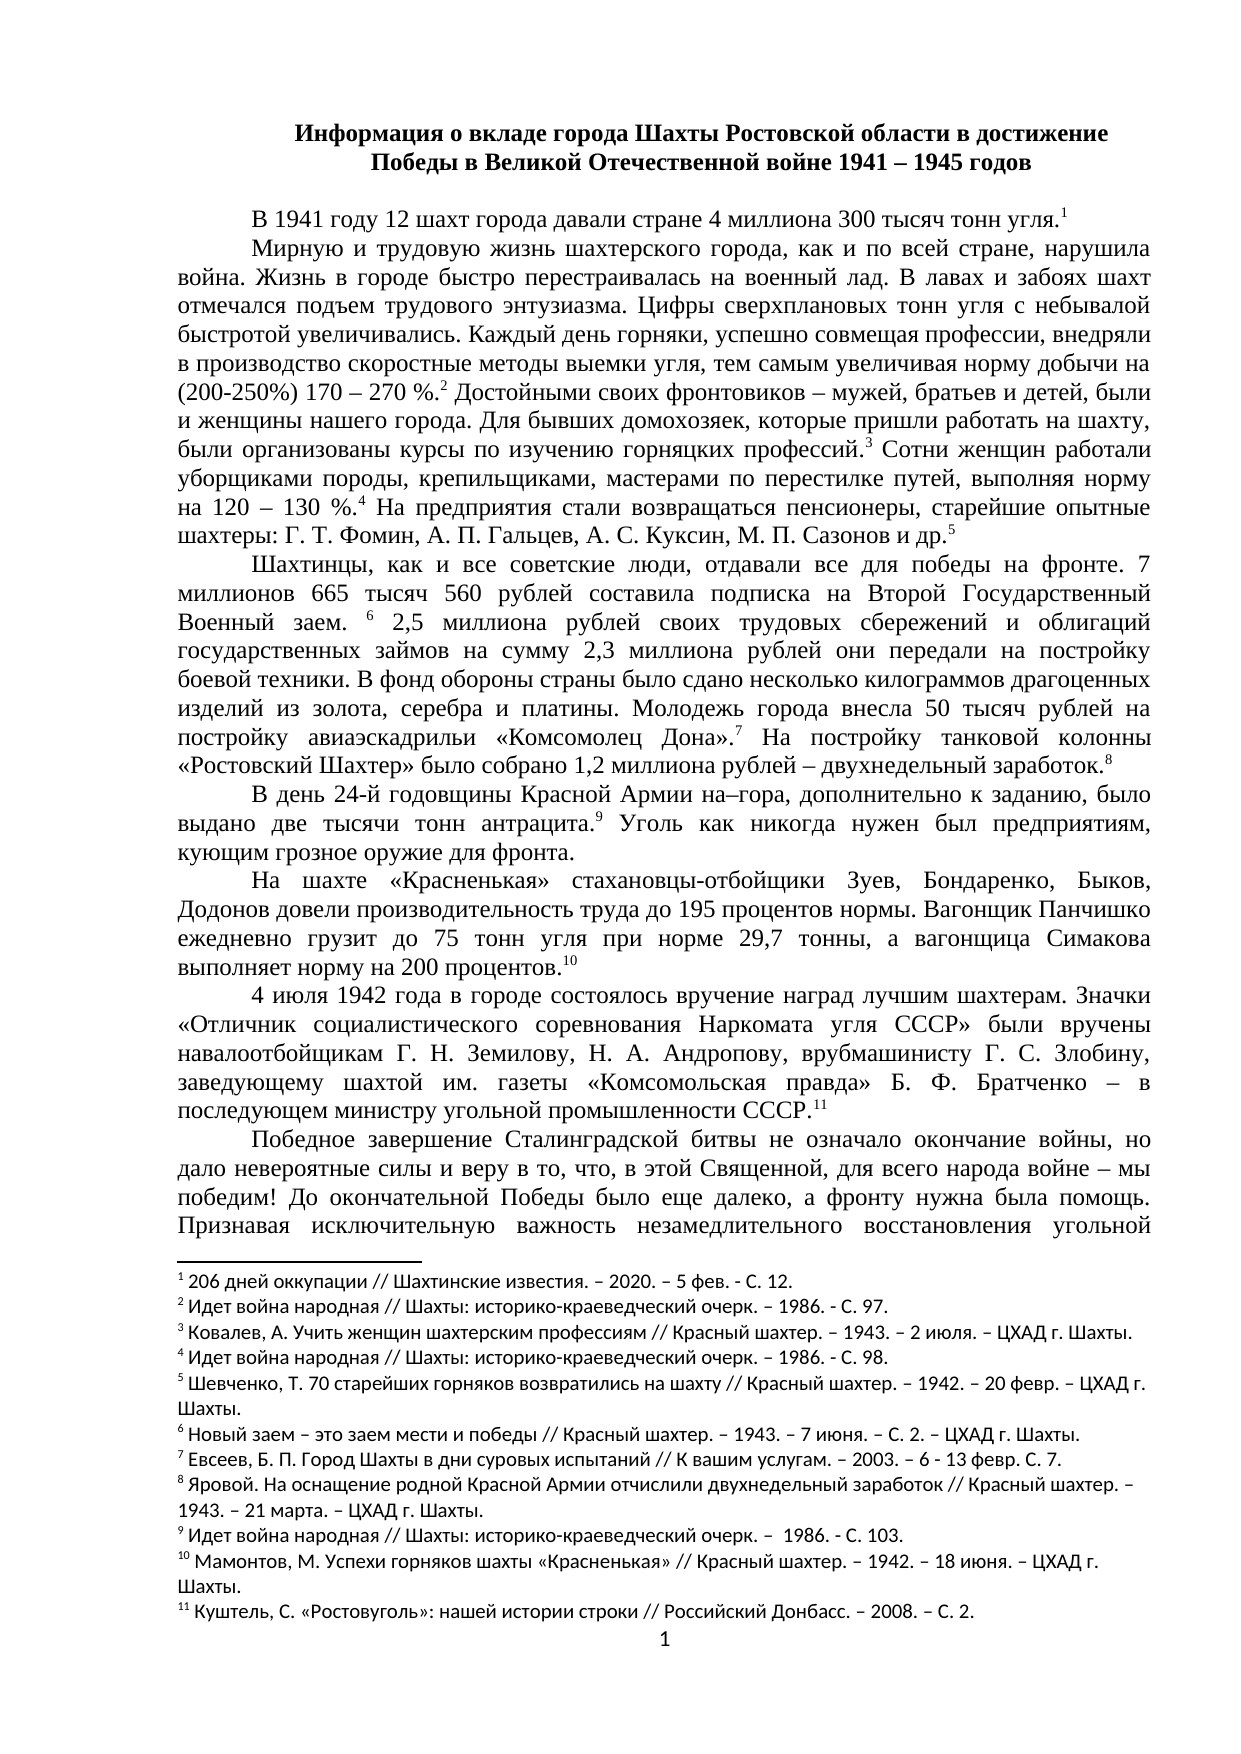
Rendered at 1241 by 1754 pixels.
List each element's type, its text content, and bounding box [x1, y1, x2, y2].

text Победы в Великой Отечественной войне 1941 – 1945 годов [177, 147, 1152, 176]
text Шахтинцы, как и все советские люди, отдавали все для победы на фронте. 7 миллионов 665 тысяч 560 рублей составила подписка на Второй Государственный Военный заем. 2,5 миллиона рублей своих трудовых сбережений и облигаций государственных займов на сумму 2,3 миллиона рублей они передали на постройку боевой техники. В фонд обороны страны было сдано несколько килограммов драгоценных изделий из золота, серебра и платины. Молодежь города внесла 50 тысяч рублей на постройку авиаэскадрильи «Комсомолец Дона». На постройку танковой колонны «Ростовский Шахтер» было собрано 1,2 миллиона рублей – двухнедельный заработок. [177, 549, 1152, 779]
text Информация о вкладе города Шахты Ростовской области в достижение [177, 118, 1152, 147]
text 4 июля 1942 года в городе состоялось вручение наград лучшим шахтерам. Значки «Отличник социалистического соревнования Наркомата угля СССР» были вручены навалоотбойщикам Г. Н. Земилову, Н. А. Андропову, врубмашинисту Г. С. Злобину, заведующему шахтой им. газеты «Комсомольская правда» Б. Ф. Братченко – в последующем министру угольной промышленности СССР. [177, 981, 1152, 1124]
text В 1941 году 12 шахт города давали стране 4 миллиона 300 тысяч тонн угля. [177, 204, 1152, 233]
text На шахте «Красненькая» стахановцы-отбойщики Зуев, Бондаренко, Быков, Додонов довели производительность труда до 195 процентов нормы. Вагонщик Панчишко ежедневно грузит до 75 тонн угля при норме 29,7 тонны, а вагонщица Симакова выполняет норму на 200 процентов. [177, 866, 1152, 981]
text В день 24-й годовщины Красной Армии на–гора, дополнительно к заданию, было выдано две тысячи тонн антрацита. Уголь как никогда нужен был предприятиям, кующим грозное оружие для фронта. [177, 779, 1152, 866]
text Мирную и трудовую жизнь шахтерского города, как и по всей стране, нарушила война. Жизнь в городе быстро перестраивалась на военный лад. В лавах и забоях шахт отмечался подъем трудового энтузиазма. Цифры сверхплановых тонн угля с небывалой быстротой увеличивались. Каждый день горняки, успешно совмещая профессии, внедряли в производство скоростные методы выемки угля, тем самым увеличивая норму добычи на (200-250%) 170 – 270 %. Достойными своих фронтовиков – мужей, братьев и детей, были и женщины нашего города. Для бывших домохозяек, которые пришли работать на шахту, были организованы курсы по изучению горняцких профессий. Сотни женщин работали уборщиками породы, крепильщиками, мастерами по перестилке путей, выполняя норму на 120 – 130 %. На предприятия стали возвращаться пенсионеры, старейшие опытные шахтеры: Г. Т. Фомин, А. П. Гальцев, А. С. Куксин, М. П. Сазонов и др. [177, 233, 1152, 549]
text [177, 1124, 1152, 1239]
